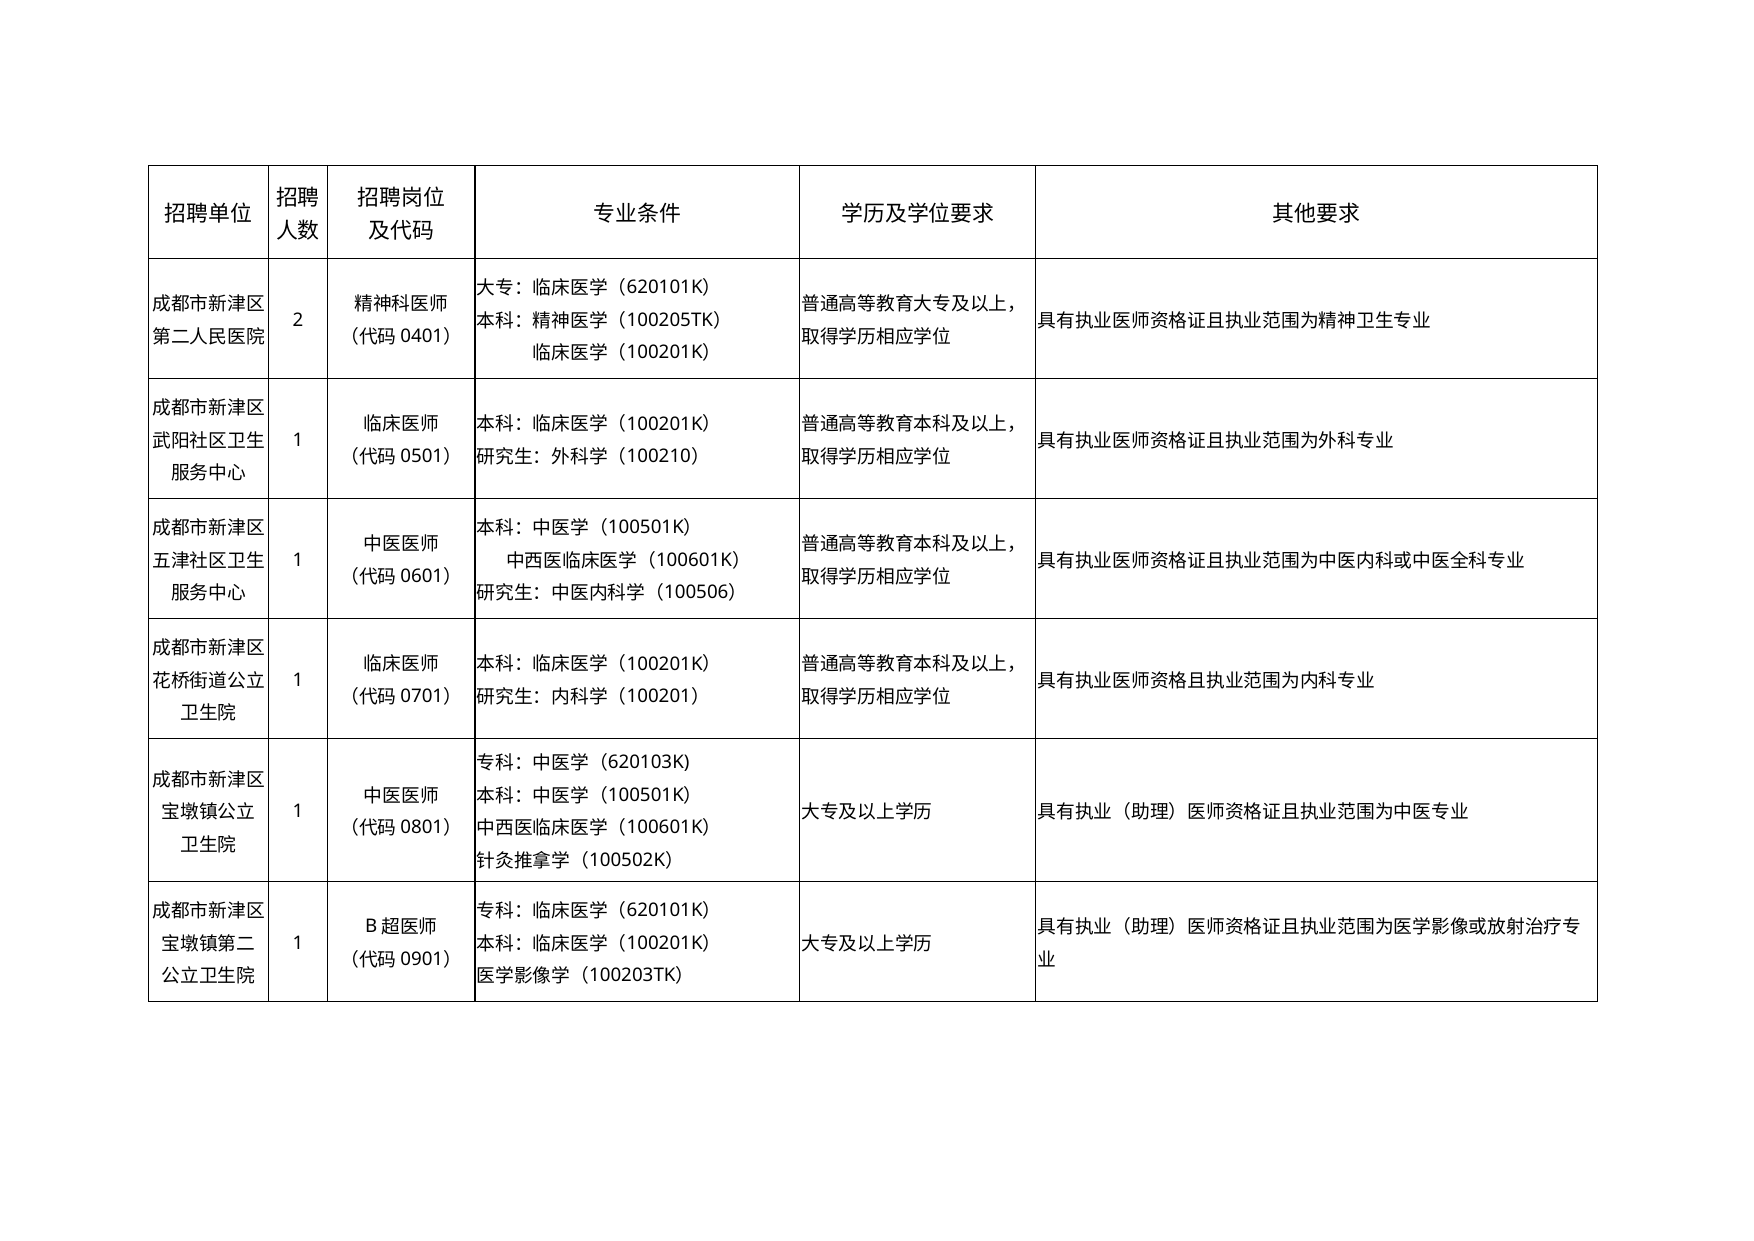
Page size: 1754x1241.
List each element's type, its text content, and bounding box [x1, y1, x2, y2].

table_cell 具有执业医师资格证且执业范围为精神卫生专业 [1036, 259, 1597, 378]
table_cell 大专及以上学历 [800, 882, 1035, 1001]
table_cell 1 [269, 882, 327, 1001]
table_cell B超医师 （代码0901） [328, 882, 474, 1001]
table_cell 1 [269, 499, 327, 618]
table_cell 中医医师 （代码0801） [328, 739, 474, 881]
table_cell 专科：临床医学（620101K） 本科：临床医学（100201K） 医学影像学（100203TK） [476, 882, 799, 1001]
table_cell 成都市新津区宝墩镇公立 卫生院 [149, 739, 268, 881]
table_cell 1 [269, 739, 327, 881]
table_cell 普通高等教育大专及以上，取得学历相应学位 [800, 259, 1035, 378]
table_cell 本科：临床医学（100201K） 研究生：内科学（100201） [476, 619, 799, 738]
table_cell 学历及学位要求 [800, 166, 1035, 258]
table_cell 1 [269, 619, 327, 738]
table_cell 1 [269, 379, 327, 498]
table_cell 专业条件 [476, 166, 799, 258]
table_cell 专科：中医学（620103K) 本科：中医学（100501K） 中西医临床医学（100601K） 针灸推拿学（100502K） [476, 739, 799, 881]
table_cell 大专：临床医学（620101K） 本科：精神医学（100205TK） 临床医学（100201K） [476, 259, 799, 378]
table_cell 中医医师 （代码0601） [328, 499, 474, 618]
table_cell 成都市新津区宝墩镇第二 公立卫生院 [149, 882, 268, 1001]
table_cell 精神科医师 （代码0401） [328, 259, 474, 378]
table_cell 成都市新津区第二人民医院 [149, 259, 268, 378]
table_cell 临床医师 （代码0501） [328, 379, 474, 498]
table_cell 具有执业医师资格证且执业范围为中医内科或中医全科专业 [1036, 499, 1597, 618]
table_cell 具有执业医师资格证且执业范围为外科专业 [1036, 379, 1597, 498]
table_cell 成都市新津区五津社区卫生服务中心 [149, 499, 268, 618]
table_cell 招聘 人数 [269, 166, 327, 258]
table_cell 其他要求 [1036, 166, 1597, 258]
table_cell 成都市新津区武阳社区卫生服务中心 [149, 379, 268, 498]
table_cell 临床医师 （代码0701） [328, 619, 474, 738]
table_cell 普通高等教育本科及以上，取得学历相应学位 [800, 379, 1035, 498]
table_cell 具有执业医师资格且执业范围为内科专业 [1036, 619, 1597, 738]
table_cell 成都市新津区花桥街道公立卫生院 [149, 619, 268, 738]
table_cell 招聘岗位 及代码 [328, 166, 474, 258]
table_cell 普通高等教育本科及以上，取得学历相应学位 [800, 499, 1035, 618]
table_cell 2 [269, 259, 327, 378]
table_cell 本科：临床医学（100201K） 研究生：外科学（100210） [476, 379, 799, 498]
table_cell 招聘单位 [149, 166, 268, 258]
table_cell 普通高等教育本科及以上，取得学历相应学位 [800, 619, 1035, 738]
table_cell 大专及以上学历 [800, 739, 1035, 881]
table_cell 本科：中医学（100501K） 中西医临床医学（100601K） 研究生：中医内科学（100506） [476, 499, 799, 618]
table_cell 具有执业（助理）医师资格证且执业范围为中医专业 [1036, 739, 1597, 881]
table_cell 具有执业（助理）医师资格证且执业范围为医学影像或放射治疗专业 [1036, 882, 1597, 1001]
